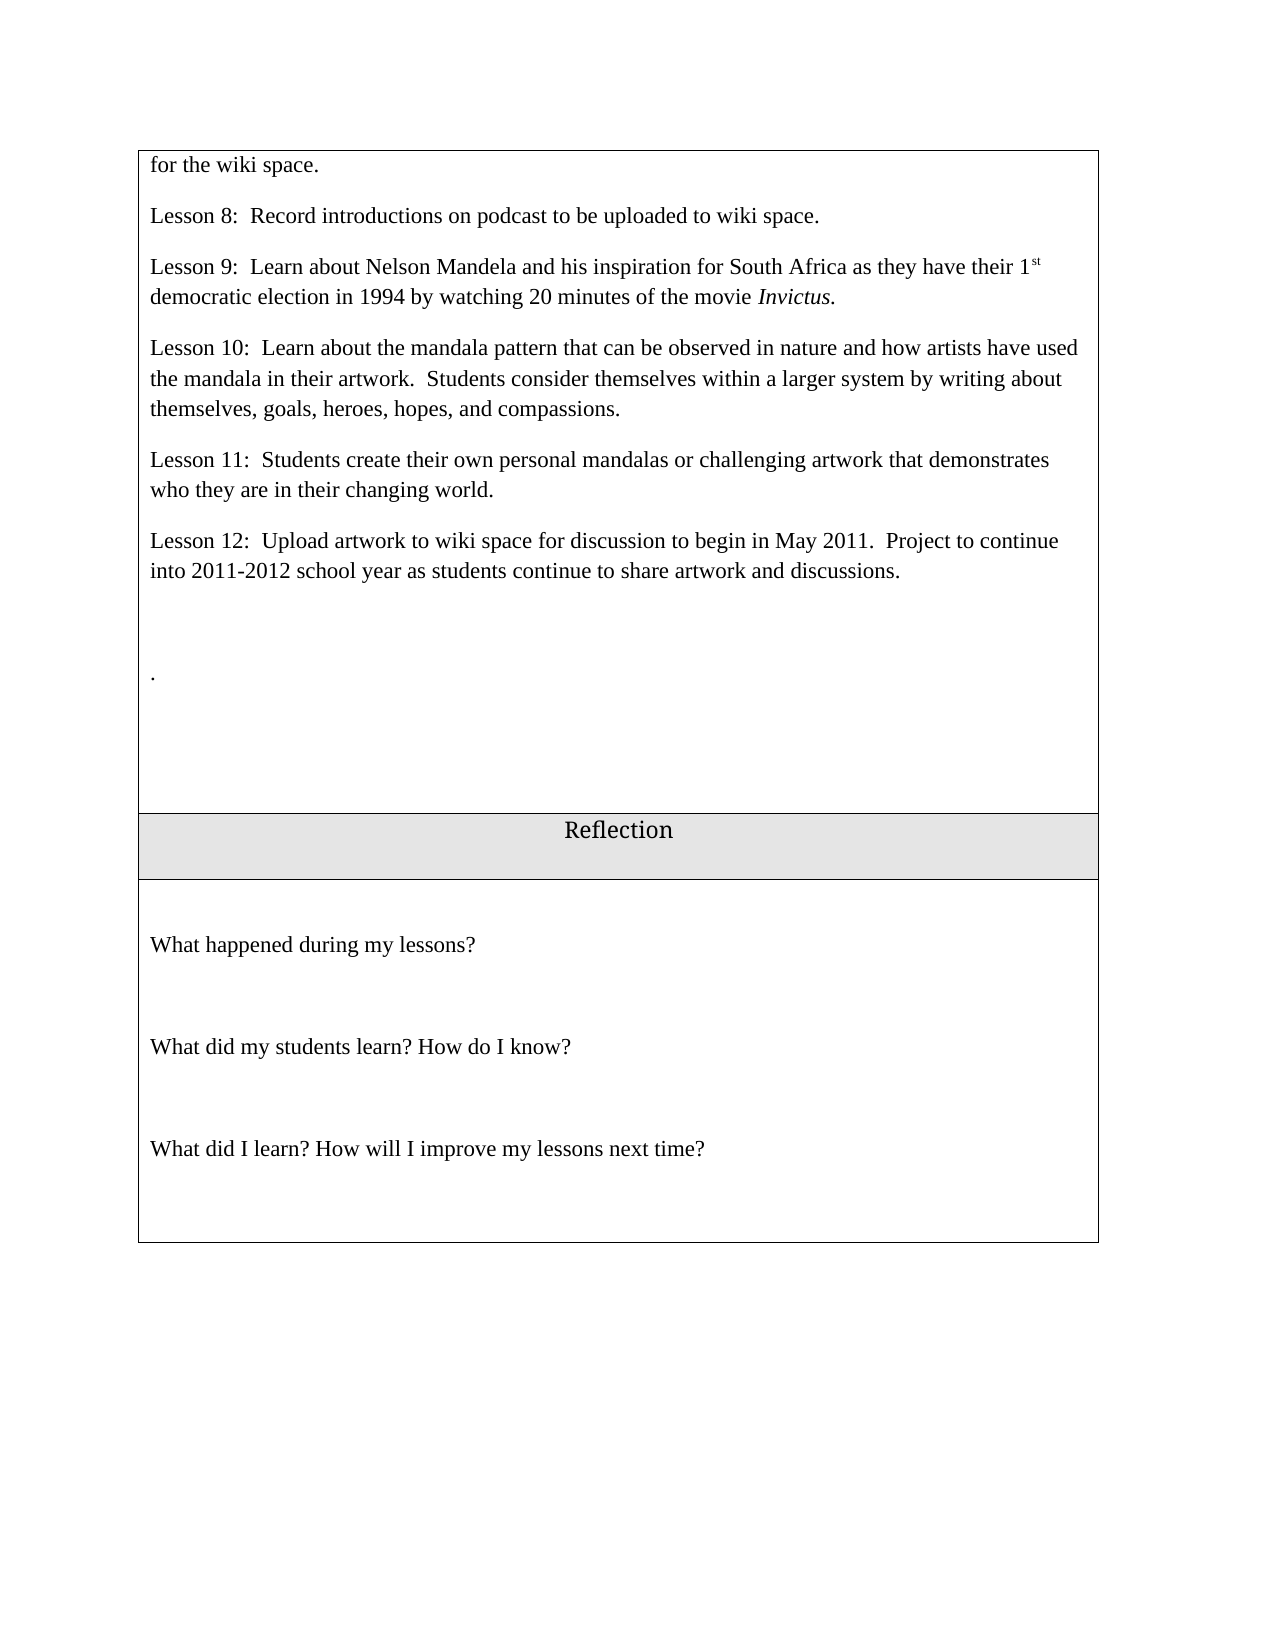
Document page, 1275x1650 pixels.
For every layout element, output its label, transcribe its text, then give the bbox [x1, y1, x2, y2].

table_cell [139, 151, 1098, 812]
table_cell What happened during my lessons? What did my students learn? How do I know? What did I learn? How will I improve my lessons next time? [139, 880, 1098, 1242]
table_cell Reflection [139, 814, 1098, 879]
